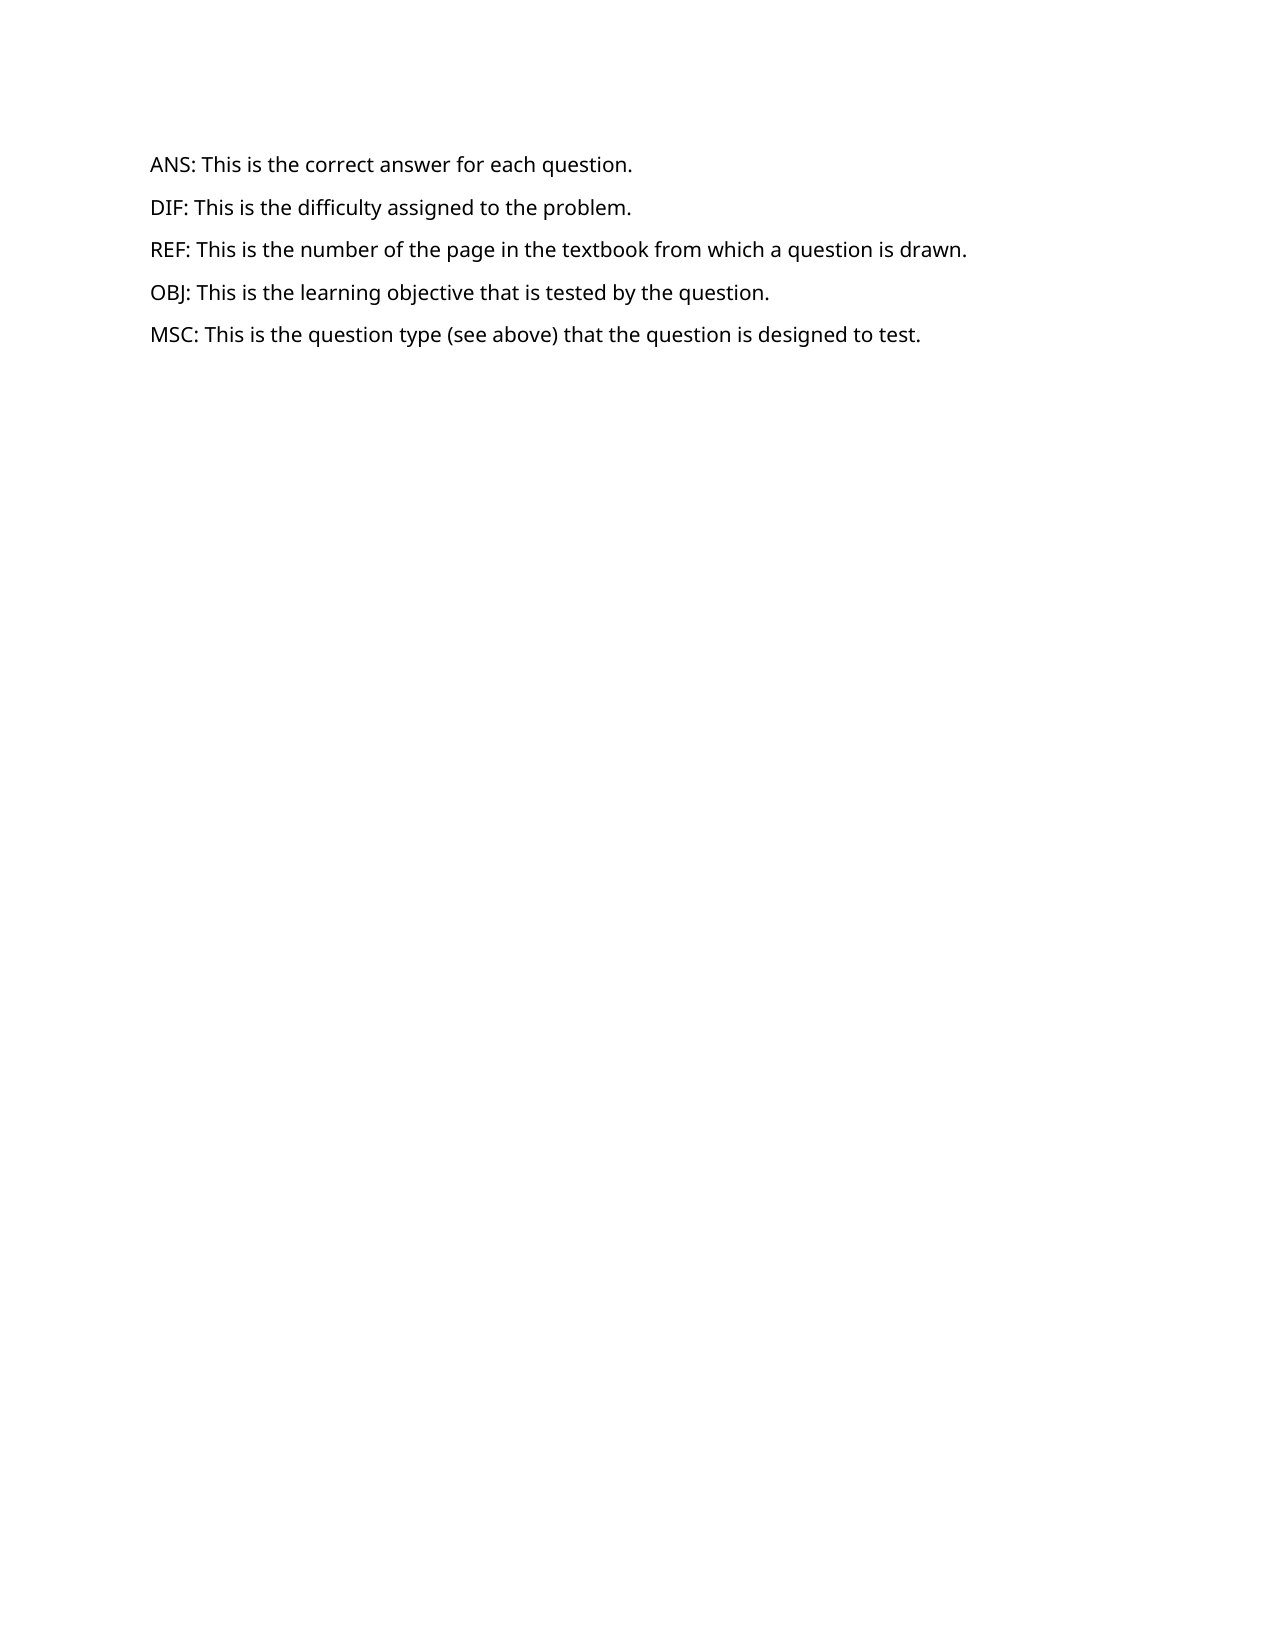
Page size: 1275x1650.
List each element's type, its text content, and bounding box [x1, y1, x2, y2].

text DIF: This is the difficulty assigned to the problem. [150, 193, 1125, 221]
text REF: This is the number of the page in the textbook from which a question is drawn. [150, 235, 1125, 264]
text OBJ: This is the learning objective that is tested by the question. [150, 278, 1125, 306]
text MSC: This is the question type (see above) that the question is designed to test. [150, 320, 1125, 349]
text ANS: This is the correct answer for each question. [150, 150, 1125, 178]
